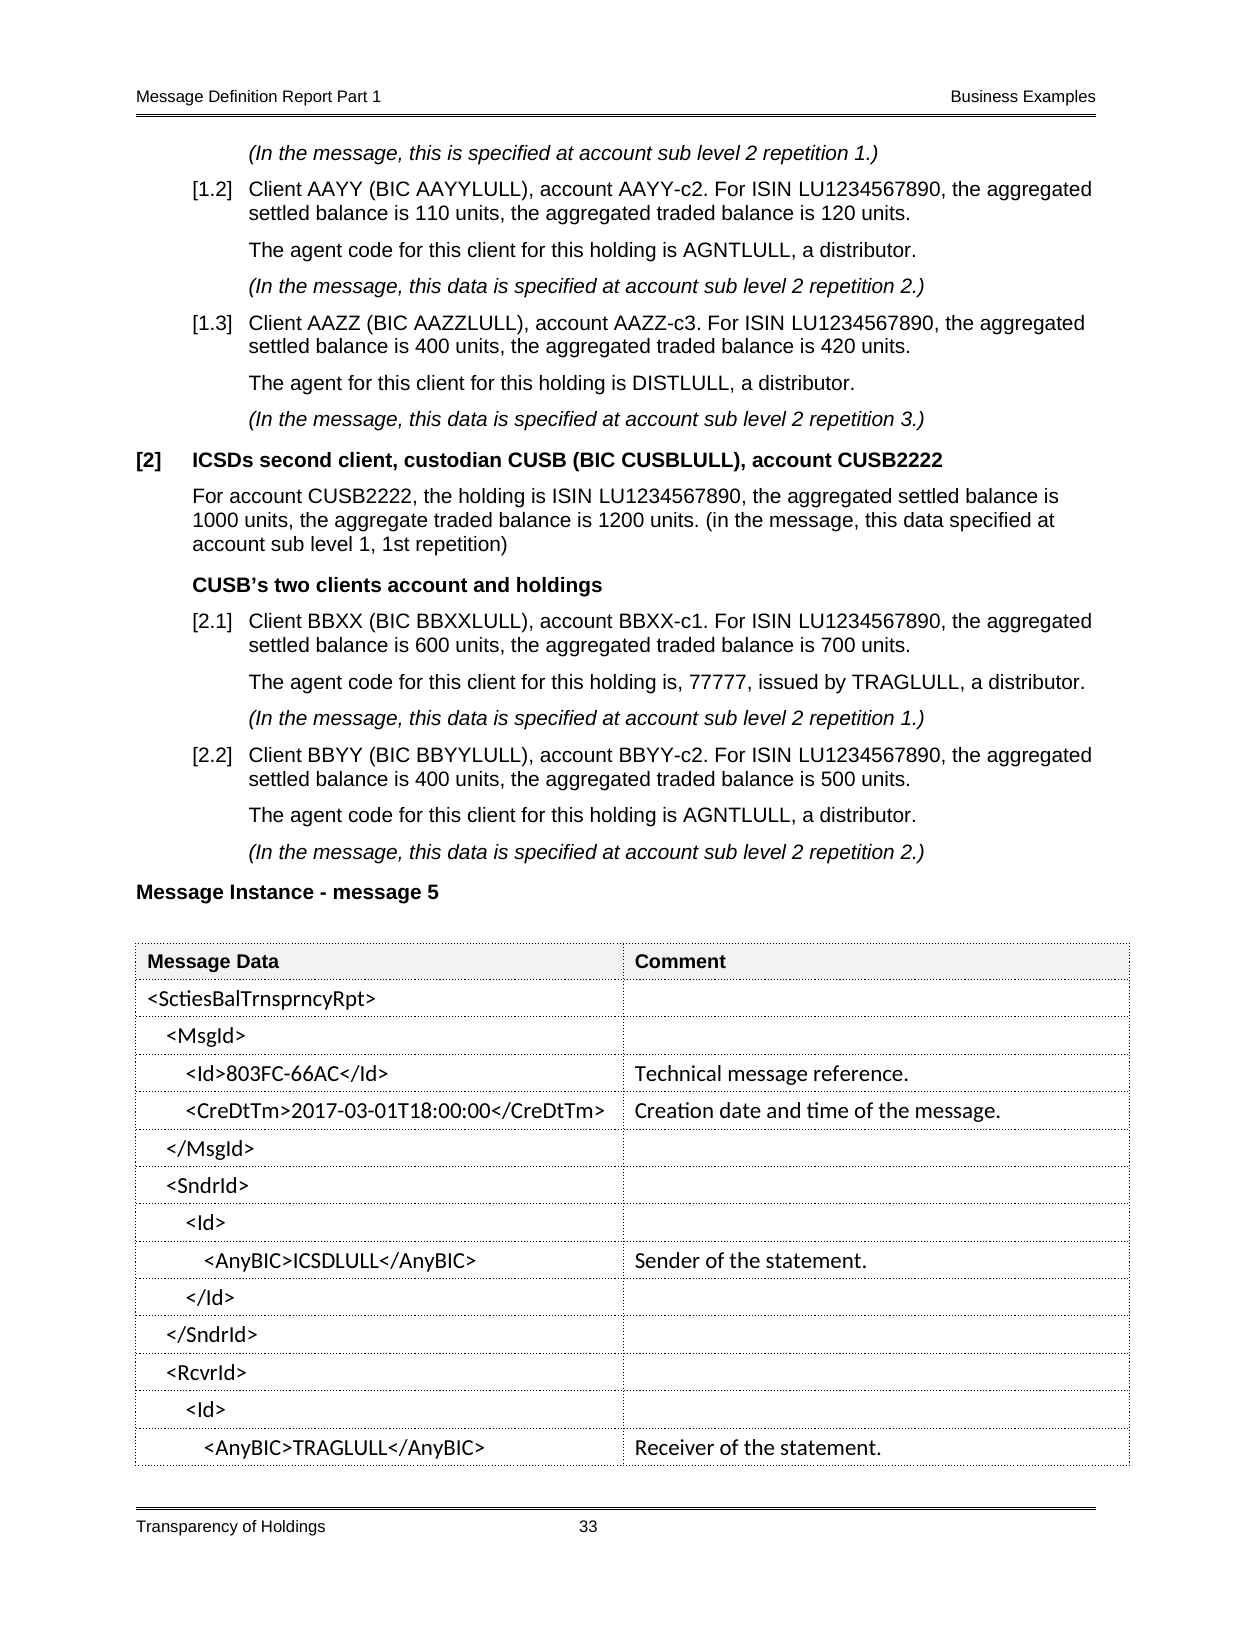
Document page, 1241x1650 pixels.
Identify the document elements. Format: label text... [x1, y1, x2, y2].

table_cell [623, 1129, 1129, 1166]
table_cell <RcvrId> [136, 1353, 623, 1390]
table_cell [623, 1166, 1129, 1203]
table_cell [623, 1315, 1129, 1353]
text (In the message, this data is specified at account sub level 2 repetition 2.) [248, 274, 1104, 298]
table_header Message Data [136, 943, 623, 979]
text [1.3] Client AAZZ (BIC AAZZLULL), account AAZZ-c3. For ISIN LU1234567890, the aggregated settled balance is 400 units, the aggregated traded balance is 420 units. [192, 310, 1104, 358]
table_cell [623, 1203, 1129, 1241]
table_cell Sender of the statement. [623, 1241, 1129, 1278]
text (In the message, this is specified at account sub level 2 repetition 1.) [248, 141, 1104, 164]
text The agent code for this client for this holding is, 77777, issued by TRAGLULL, a distributor. [248, 670, 1104, 694]
text CUSB’s two clients account and holdings [192, 573, 1104, 597]
table_cell <Id>803FC-66AC</Id> [136, 1054, 623, 1091]
table_cell <MsgId> [136, 1016, 623, 1054]
table_cell [623, 1390, 1129, 1428]
text For account CUSB2222, the holding is ISIN LU1234567890, the aggregated settled balance is 1000 units, the aggregate traded balance is 1200 units. (in the message, this data specified at account sub level 1, 1st repetition) [192, 484, 1104, 556]
table_cell </MsgId> [136, 1129, 623, 1166]
text The agent for this client for this holding is DISTLULL, a distributor. [248, 371, 1104, 395]
table_cell [623, 1278, 1129, 1315]
table_cell <CreDtTm>2017-03-01T18:00:00</CreDtTm> [136, 1091, 623, 1128]
table_cell <Id> [136, 1203, 623, 1241]
table_cell <Id> [136, 1390, 623, 1428]
table_cell <SctiesBalTrnsprncyRpt> [136, 979, 623, 1016]
table_cell <AnyBIC>ICSDLULL</AnyBIC> [136, 1241, 623, 1278]
table_cell </SndrId> [136, 1315, 623, 1353]
table_cell <SndrId> [136, 1166, 623, 1203]
text [1.2] Client AAYY (BIC AAYYLULL), account AAYY-c2. For ISIN LU1234567890, the aggregated settled balance is 110 units, the aggregated traded balance is 120 units. [192, 177, 1104, 225]
text (In the message, this data is specified at account sub level 2 repetition 3.) [248, 407, 1104, 431]
text (In the message, this data is specified at account sub level 2 repetition 2.) [248, 839, 1104, 863]
table_cell </Id> [136, 1278, 623, 1315]
table_cell Technical message reference. [623, 1054, 1129, 1091]
table_cell [623, 1016, 1129, 1054]
table_cell Creation date and time of the message. [623, 1091, 1129, 1128]
text The agent code for this client for this holding is AGNTLULL, a distributor. [248, 237, 1104, 261]
table_cell <AnyBIC>TRAGLULL</AnyBIC> [136, 1428, 623, 1465]
text The agent code for this client for this holding is AGNTLULL, a distributor. [248, 803, 1104, 827]
text (In the message, this data is specified at account sub level 2 repetition 1.) [248, 706, 1104, 730]
text Message Instance - message 5 [136, 880, 1104, 904]
table_cell Receiver of the statement. [623, 1428, 1129, 1465]
text [2.1] Client BBXX (BIC BBXXLULL), account BBXX-c1. For ISIN LU1234567890, the aggregated settled balance is 600 units, the aggregated traded balance is 700 units. [192, 609, 1104, 657]
table_cell [623, 1353, 1129, 1390]
text [2.2] Client BBYY (BIC BBYYLULL), account BBYY-c2. For ISIN LU1234567890, the aggregated settled balance is 400 units, the aggregated traded balance is 500 units. [192, 743, 1104, 791]
text [2] ICSDs second client, custodian CUSB (BIC CUSBLULL), account CUSB2222 [136, 448, 1104, 472]
table_header Comment [623, 943, 1129, 979]
table_cell [623, 979, 1129, 1016]
